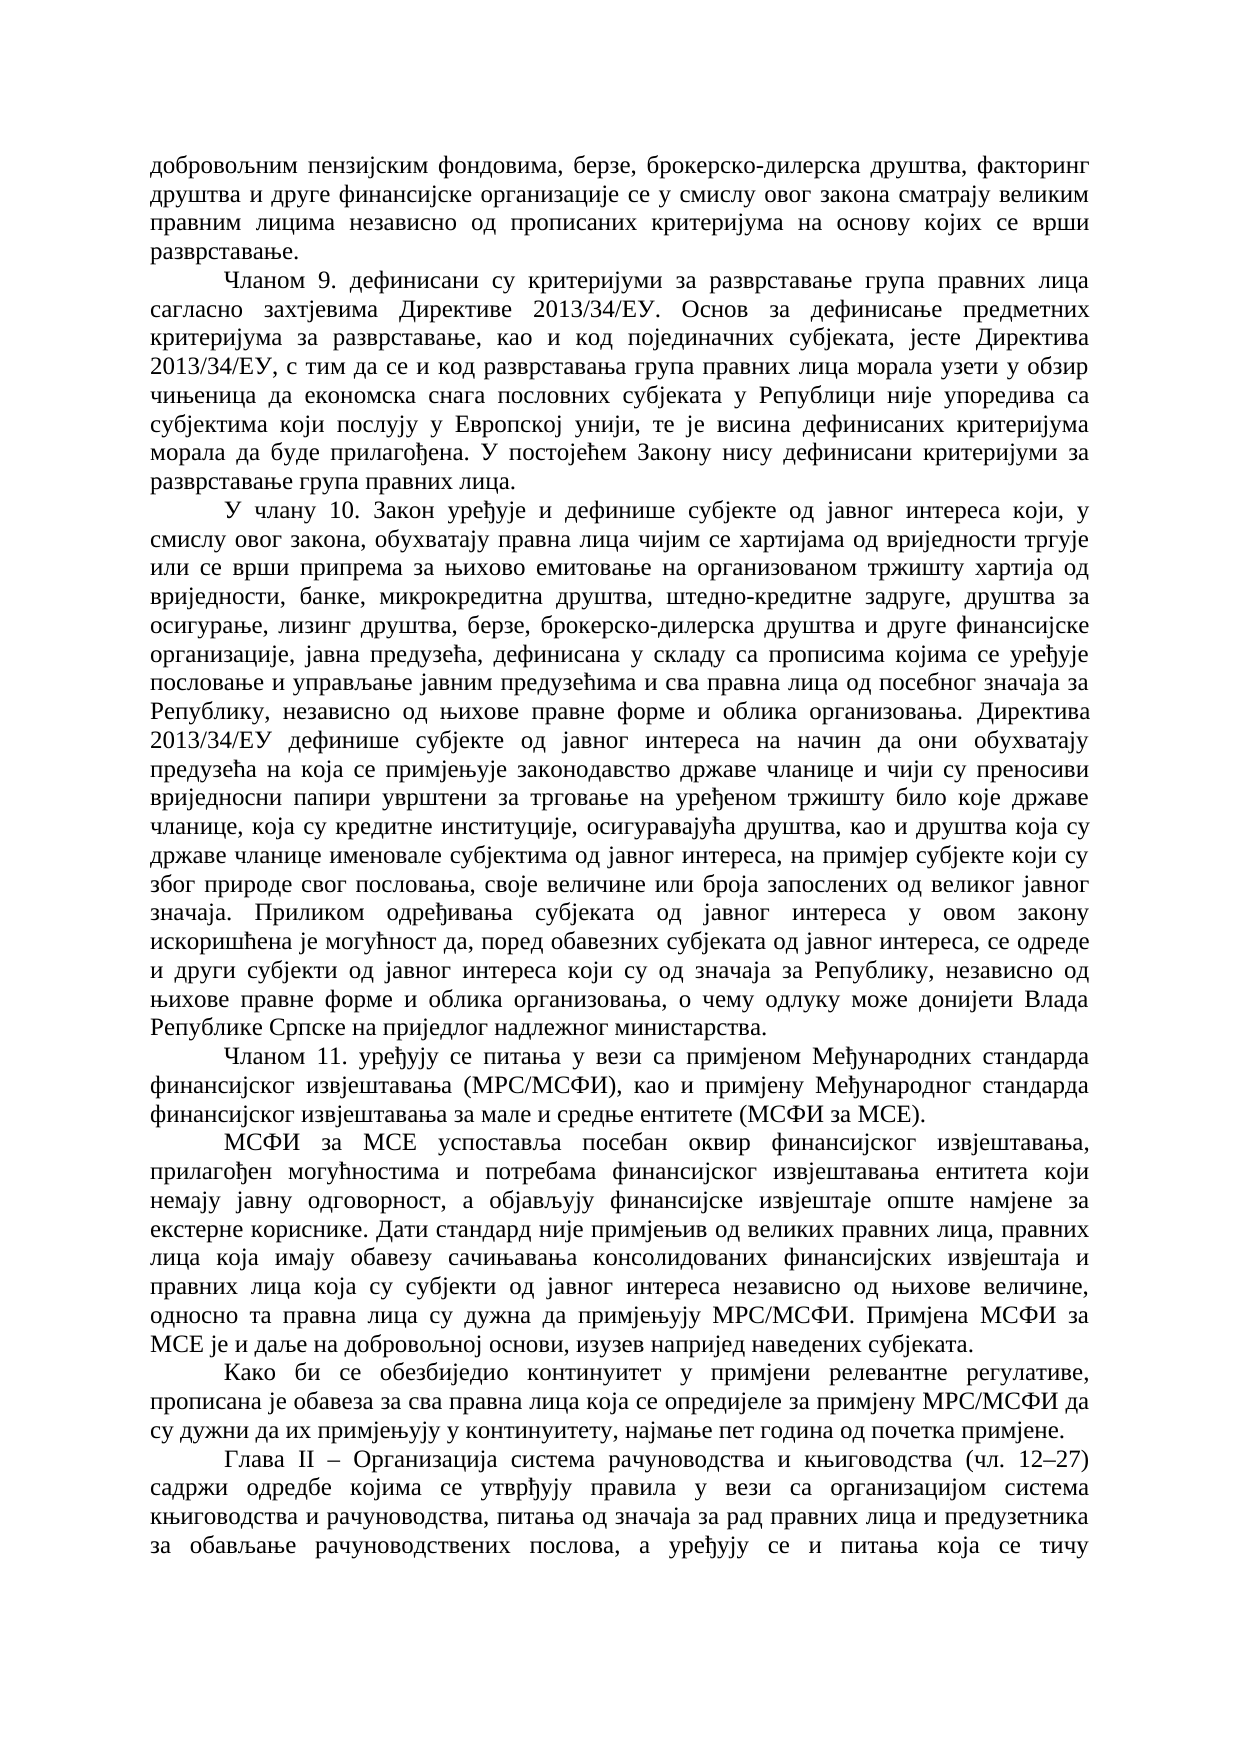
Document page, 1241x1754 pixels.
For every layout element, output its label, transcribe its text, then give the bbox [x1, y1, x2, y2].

text У члану 10. Закон уређује и дефинише субјекте од јавног интереса који, у смислу овог закона, обухватају правна лица чијим се хартијама од вриједности тргује или се врши припрема за њихово емитовање на организованом тржишту хартија од вриједности, банке, микрокредитна друштва, штедно-кредитне задруге, друштва за осигурање, лизинг друштва, берзе, брокерско-дилерска друштва и друге финансијске организације, јавна предузећа, дефинисана у складу са прописима којима се уређује пословање и управљање јавним предузећима и сва правна лица од посебног значаја за Републику, независно од њихове правне форме и облика организовања. Директива 2013/34/ЕУ дефинише субјекте од јавног интереса на начин да они обухватају предузећа на која се примјењује законодавство државе чланице и чији су преносиви вриједносни папири уврштени за трговање на уређеном тржишту било које државе чланице, која су кредитне институције, осигуравајућа друштва, као и друштва која су државе чланице именовале субјектима од јавног интереса, на примјер субјекте који су због природе свог пословања, своје величине или броја запослених од великог јавног значаја. Приликом одређивања субјеката од јавног интереса у овом закону искоришћена је могућност да, поред обавезних субјеката од јавног интереса, се одреде и други субјекти од јавног интереса који су од значаја за Републику, независно од њихове правне форме и облика организовања, о чему одлуку може донијети Влада Републике Српске на приједлог надлежног министарства. [150, 495, 1090, 1041]
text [150, 150, 1090, 265]
text МСФИ за МСЕ успоставља посебан оквир финансијског извјештавања, прилагођен могућностима и потребама финансијског извјештавања ентитета који немају јавну одговорност, а објављују финансијске извјештаје опште намјене за екстерне кориснике. Дати стандард није примјењив од великих правних лица, правних лица која имају обавезу сачињавања консолидованих финансијских извјештаја и правних лица која су субјекти од јавног интереса независно од њихове величине, односно та правна лица су дужна да примјењују МРС/МСФИ. Примјена МСФИ за МСЕ је и даље на добровољној основи, изузев напријед наведених субјеката. [150, 1127, 1090, 1357]
text Како би се обезбиједио континуитет у примјени релевантне регулативе, прописана је обавеза за сва правна лица која се опредијеле за примјену МРС/МСФИ да су дужни да их примјењују у континуитету, најмање пет година од почетка примјене. [150, 1357, 1090, 1444]
text Чланом 9. дефинисани су критеријуми за разврставање група правних лица сагласно захтјевима Директиве 2013/34/ЕУ. Основ за дефинисање предметних критеријума за разврставање, као и код појединачних субјеката, јесте Директива 2013/34/ЕУ, с тим да се и код разврставања група правних лица морала узети у обзир чињеница да економска снага пословних субјеката у Републици није упоредива са субјектима који послују у Европској унији, те је висина дефинисаних критеријума морала да буде прилагођена. У постојећем Закону нису дефинисани критеријуми за разврставање група правних лица. [150, 265, 1090, 495]
text Чланом 11. уређују се питања у вези са примјеном Међународних стандарда финансијског извјештавања (МРС/МСФИ), као и примјену Међународног стандарда финансијског извјештавања за мале и средње ентитете (МСФИ за МСЕ). [150, 1041, 1090, 1127]
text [150, 1444, 1090, 1559]
